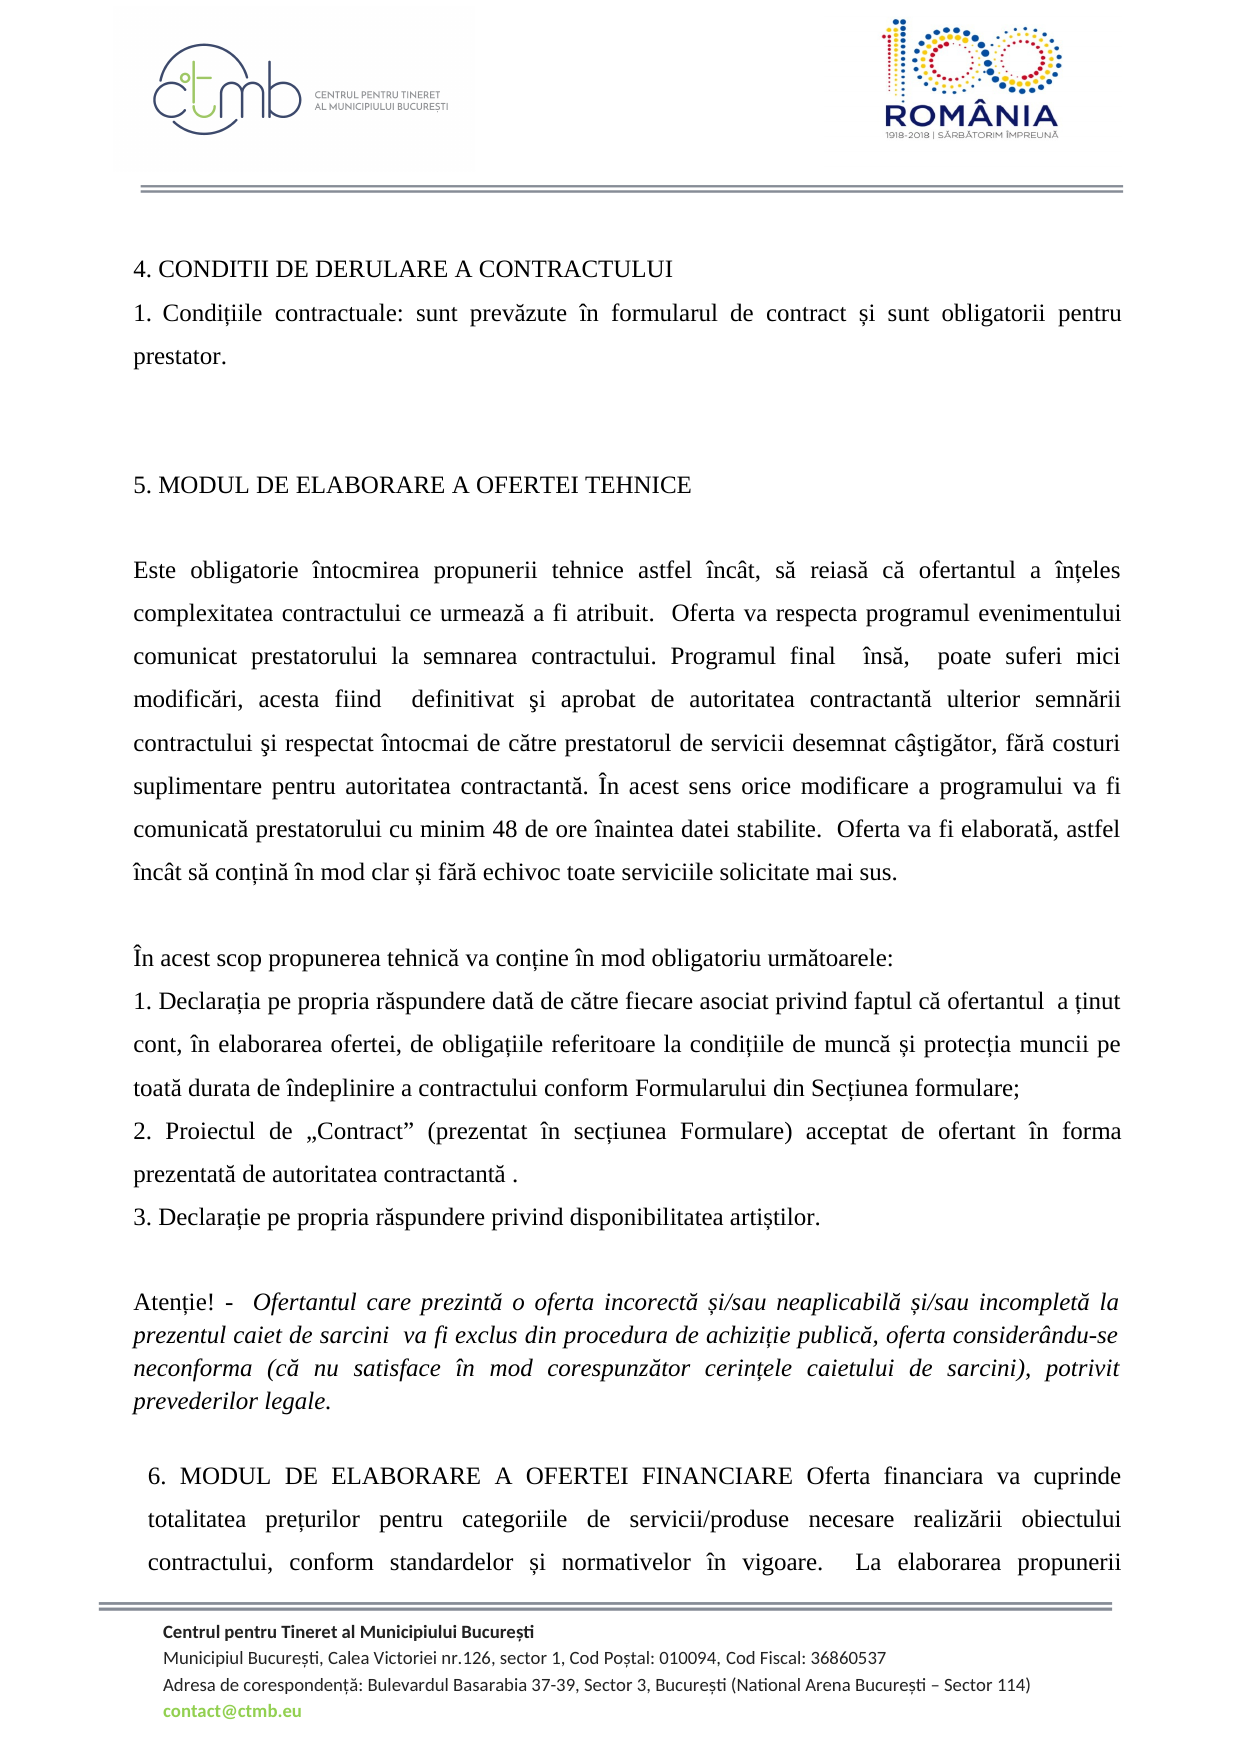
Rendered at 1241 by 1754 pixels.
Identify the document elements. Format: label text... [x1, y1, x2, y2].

text 1. Declarația pe propria răspundere dată de către fiecare asociat privind faptul că ofertantul a ținut cont, în elaborarea ofertei, de obligațiile referitoare la condițiile de muncă și protecția muncii pe toată durata de îndeplinire a contractului conform Formularului din Secțiunea formulare; [133, 986, 1122, 1101]
text Atenție! - Ofertantul care prezintă o oferta incorectă și/sau neaplicabilă și/sau incompletă la prezentul caiet de sarcini va fi exclus din procedura de achiziție publică, oferta considerându-se neconforma (că nu satisface în mod corespunzător cerințele caietului de sarcini), potrivit prevederilor legale. [133, 1287, 1122, 1415]
text 5. MODUL DE ELABORARE A OFERTEI TEHNICE [133, 470, 1122, 499]
text 3. Declarație pe propria răspundere privind disponibilitatea artiștilor. [133, 1202, 1122, 1231]
list Condițiile contractuale: sunt prevăzute în formularul de contract și sunt obligatorii pentru prestator. [133, 298, 1122, 369]
text În acest scop propunerea tehnică va conține în mod obligatoriu următoarele: [133, 943, 1122, 972]
text 2. Proiectul de „Contract” (prezentat în secțiunea Formulare) acceptat de ofertant în forma prezentată de autoritatea contractantă . [133, 1116, 1122, 1188]
picture [98, 1591, 1113, 1611]
picture [824, 1, 1123, 167]
text 4. CONDITII DE DERULARE A CONTRACTULUI [133, 254, 1122, 283]
text Este obligatorie întocmirea propunerii tehnice astfel încât, să reiasă că ofertantul a înțeles complexitatea contractului ce urmează a fi atribuit. Oferta va respecta programul evenimentului comunicat prestatorului la semnarea contractului. Programul final însă, poate suferi mici modificări, acesta fiind definitivat şi aprobat de autoritatea contractantă ulterior semnării contractului şi respectat întocmai de către prestatorul de servicii desemnat câştigător, fără costuri suplimentare pentru autoritatea contractantă. În acest sens orice modificare a programului va fi comunicată prestatorului cu minim 48 de ore înaintea datei stabilite. Oferta va fi elaborată, astfel încât să conțină în mod clar și fără echivoc toate serviciile solicitate mai sus. [133, 555, 1122, 886]
picture [112, 6, 1124, 193]
